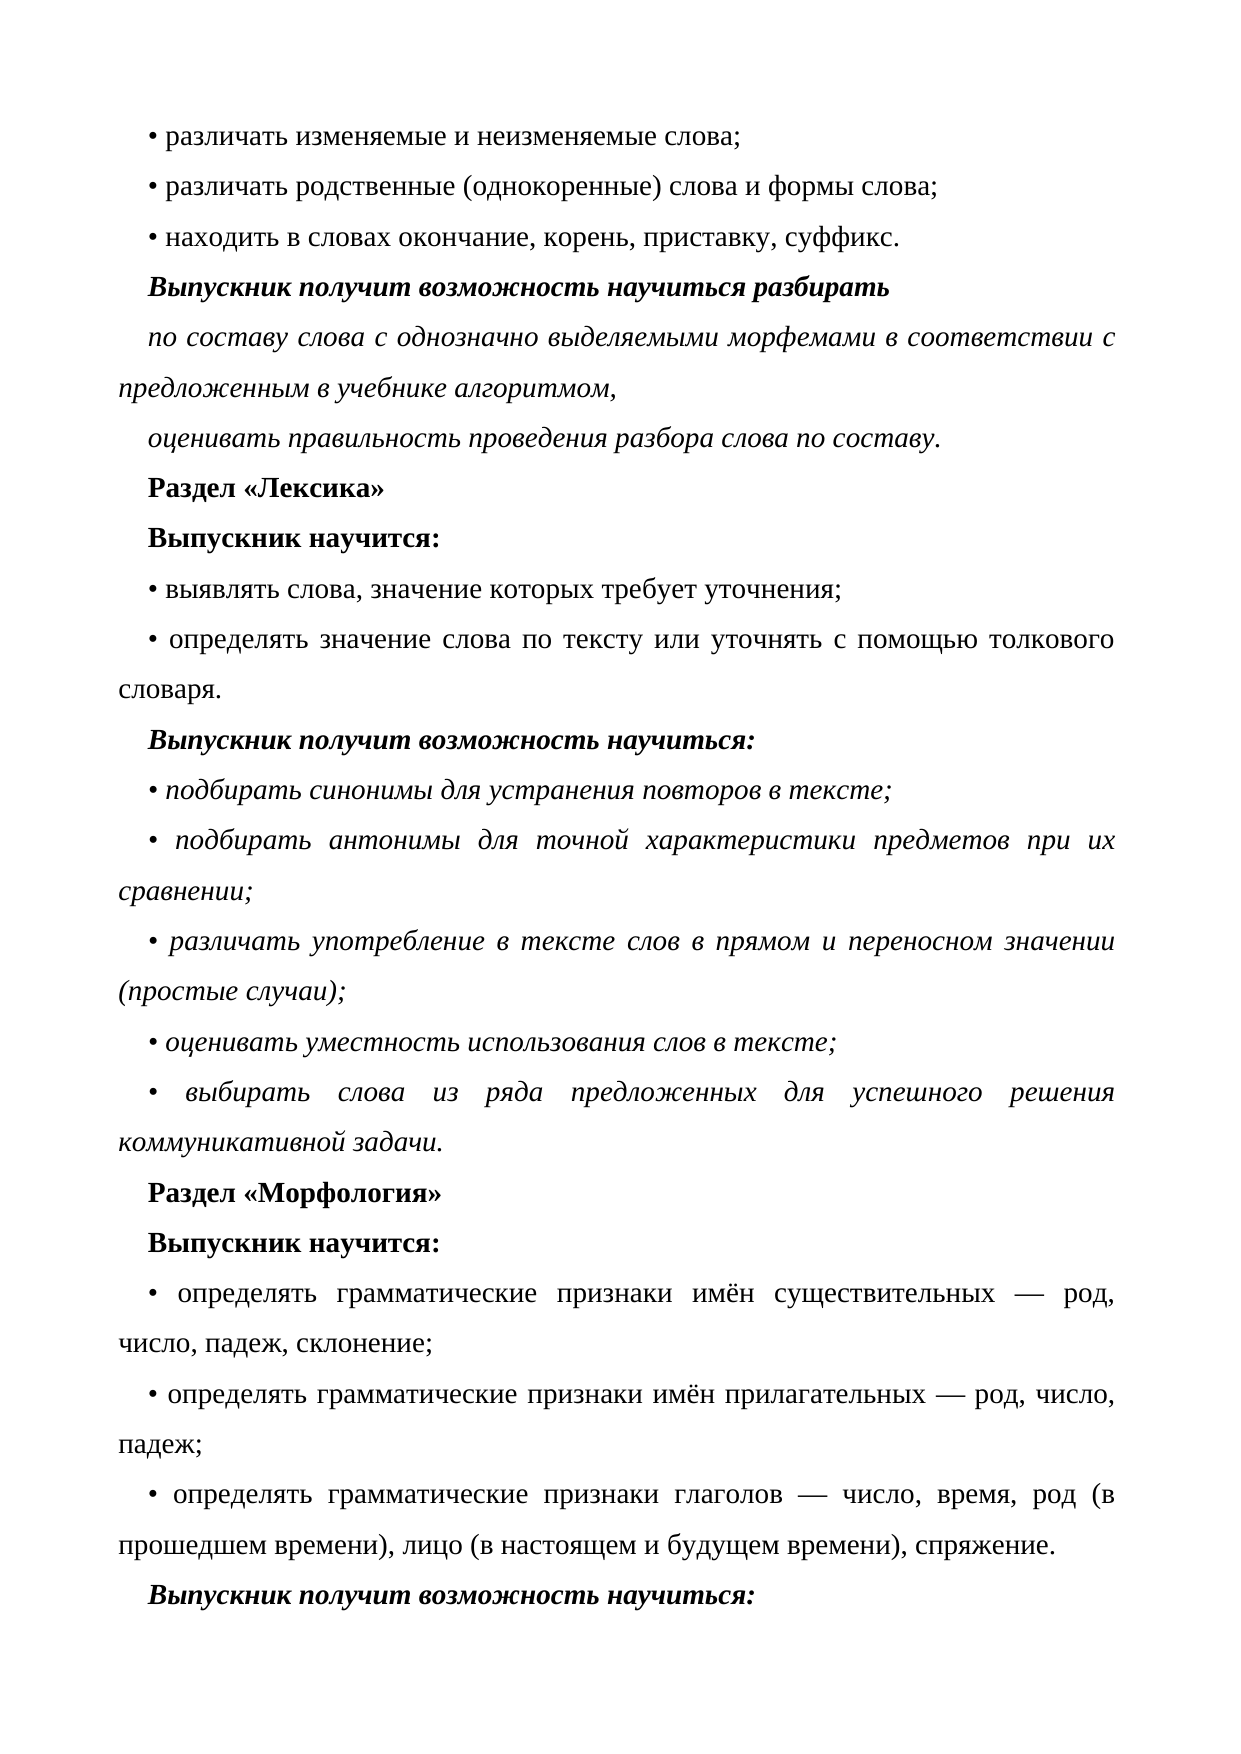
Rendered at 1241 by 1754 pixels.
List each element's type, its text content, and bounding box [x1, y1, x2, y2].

text • находить в словах окончание, корень, приставку, суффикс. [118, 219, 1116, 252]
text оценивать правильность проведения разбора слова по составу. [118, 420, 1116, 453]
text • различать родственные (однокоренные) слова и формы слова; [118, 168, 1116, 202]
text • подбирать антонимы для точной характеристики предметов при их сравнении; [118, 822, 1116, 906]
text Выпускник научится: [118, 521, 1116, 554]
text Раздел «Лексика» [118, 470, 1116, 504]
text по составу слова с однозначно выделяемыми морфемами в соответствии с предложенным в учебнике алгоритмом, [118, 319, 1116, 403]
text Выпускник получит возможность научиться: [118, 722, 1116, 755]
text Раздел «Морфология» [118, 1175, 1116, 1208]
text • различать изменяемые и неизменяемые слова; [118, 118, 1116, 152]
text • оценивать уместность использования слов в тексте; [118, 1024, 1116, 1057]
text • определять грамматические признаки имён существительных — род, число, падеж, склонение; [118, 1275, 1116, 1359]
text • определять грамматические признаки глаголов — число, время, род (в прошедшем времени), лицо (в настоящем и будущем времени), спряжение. [118, 1477, 1116, 1560]
text • выбирать слова из ряда предложенных для успешного решения коммуникативной задачи. [118, 1074, 1116, 1158]
text • выявлять слова, значение которых требует уточнения; [118, 571, 1116, 604]
text Выпускник получит возможность научиться разбирать [118, 269, 1116, 303]
text Выпускник научится: [118, 1225, 1116, 1258]
text • подбирать синонимы для устранения повторов в тексте; [118, 772, 1116, 806]
text Выпускник получит возможность научиться: [118, 1577, 1116, 1611]
text • различать употребление в тексте слов в прямом и переносном значении (простые случаи); [118, 923, 1116, 1007]
text • определять грамматические признаки имён прилагательных — род, число, падеж; [118, 1376, 1116, 1460]
text • определять значение слова по тексту или уточнять с помощью толкового словаря. [118, 621, 1116, 705]
